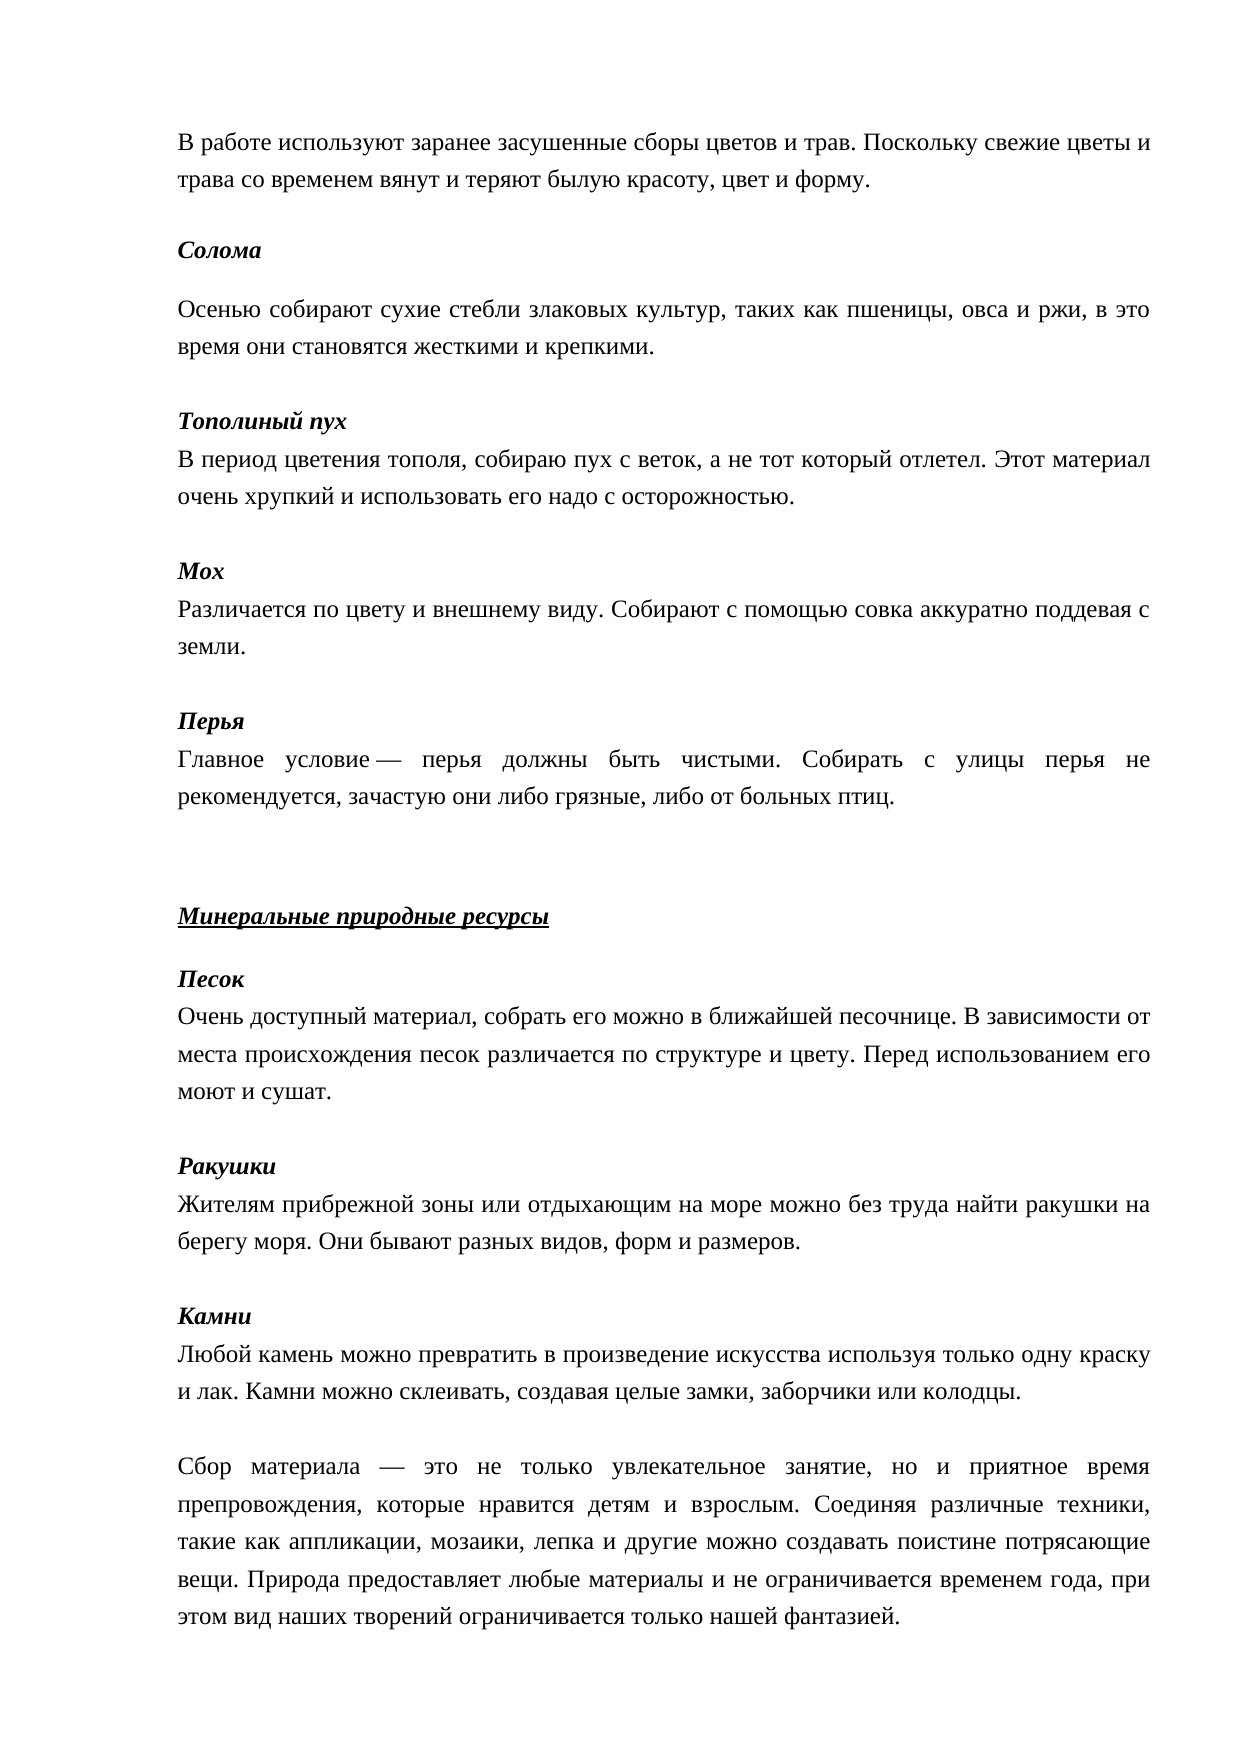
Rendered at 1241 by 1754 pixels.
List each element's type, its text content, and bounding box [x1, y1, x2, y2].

text В период цветения тополя, собираю пух с веток, а не тот который отлетел. Этот материал очень хрупкий и использовать его надо с осторожностью. [177, 435, 1152, 510]
text Тополиный пух [177, 397, 1152, 435]
text Главное условие — перья должны быть чистыми. Собирать с улицы перья не рекомендуется, зачастую они либо грязные, либо от больных птиц. [177, 735, 1152, 810]
text Солома [177, 231, 1152, 264]
text Различается по цвету и внешнему виду. Собирают с помощью совка аккуратно поддевая с земли. [177, 585, 1152, 660]
text Жителям прибрежной зоны или отдыхающим на море можно без труда найти ракушки на берегу моря. Они бывают разных видов, форм и размеров. [177, 1180, 1152, 1255]
text Перья [177, 697, 1152, 735]
text Мох [177, 547, 1152, 585]
text Ракушки [177, 1143, 1152, 1180]
text Минеральные природные ресурсы [177, 901, 1152, 930]
text Очень доступный материал, собрать его можно в ближайшей песочнице. В зависимости от места происхождения песок различается по структуре и цвету. Перед использованием его моют и сушат. [177, 993, 1152, 1105]
text В работе используют заранее засушенные сборы цветов и трав. Поскольку свежие цветы и трава со временем вянут и теряют былую красоту, цвет и форму. [177, 118, 1152, 193]
text Камни [177, 1293, 1152, 1330]
text Песок [177, 955, 1152, 993]
text Осенью собирают сухие стебли злаковых культур, таких как пшеницы, овса и ржи, в это время они становятся жесткими и крепкими. [177, 285, 1152, 360]
text Сбор материала — это не только увлекательное занятие, но и приятное время препровождения, которые нравится детям и взрослым. Соединяя различные техники, такие как аппликации, мозаики, лепка и другие можно создавать поистине потрясающие вещи. Природа предоставляет любые материалы и не ограничивается временем года, при этом вид наших творений ограничивается только нашей фантазией. [177, 1443, 1152, 1630]
text Любой камень можно превратить в произведение искусства используя только одну краску и лак. Камни можно склеивать, создавая целые замки, заборчики или колодцы. [177, 1330, 1152, 1405]
